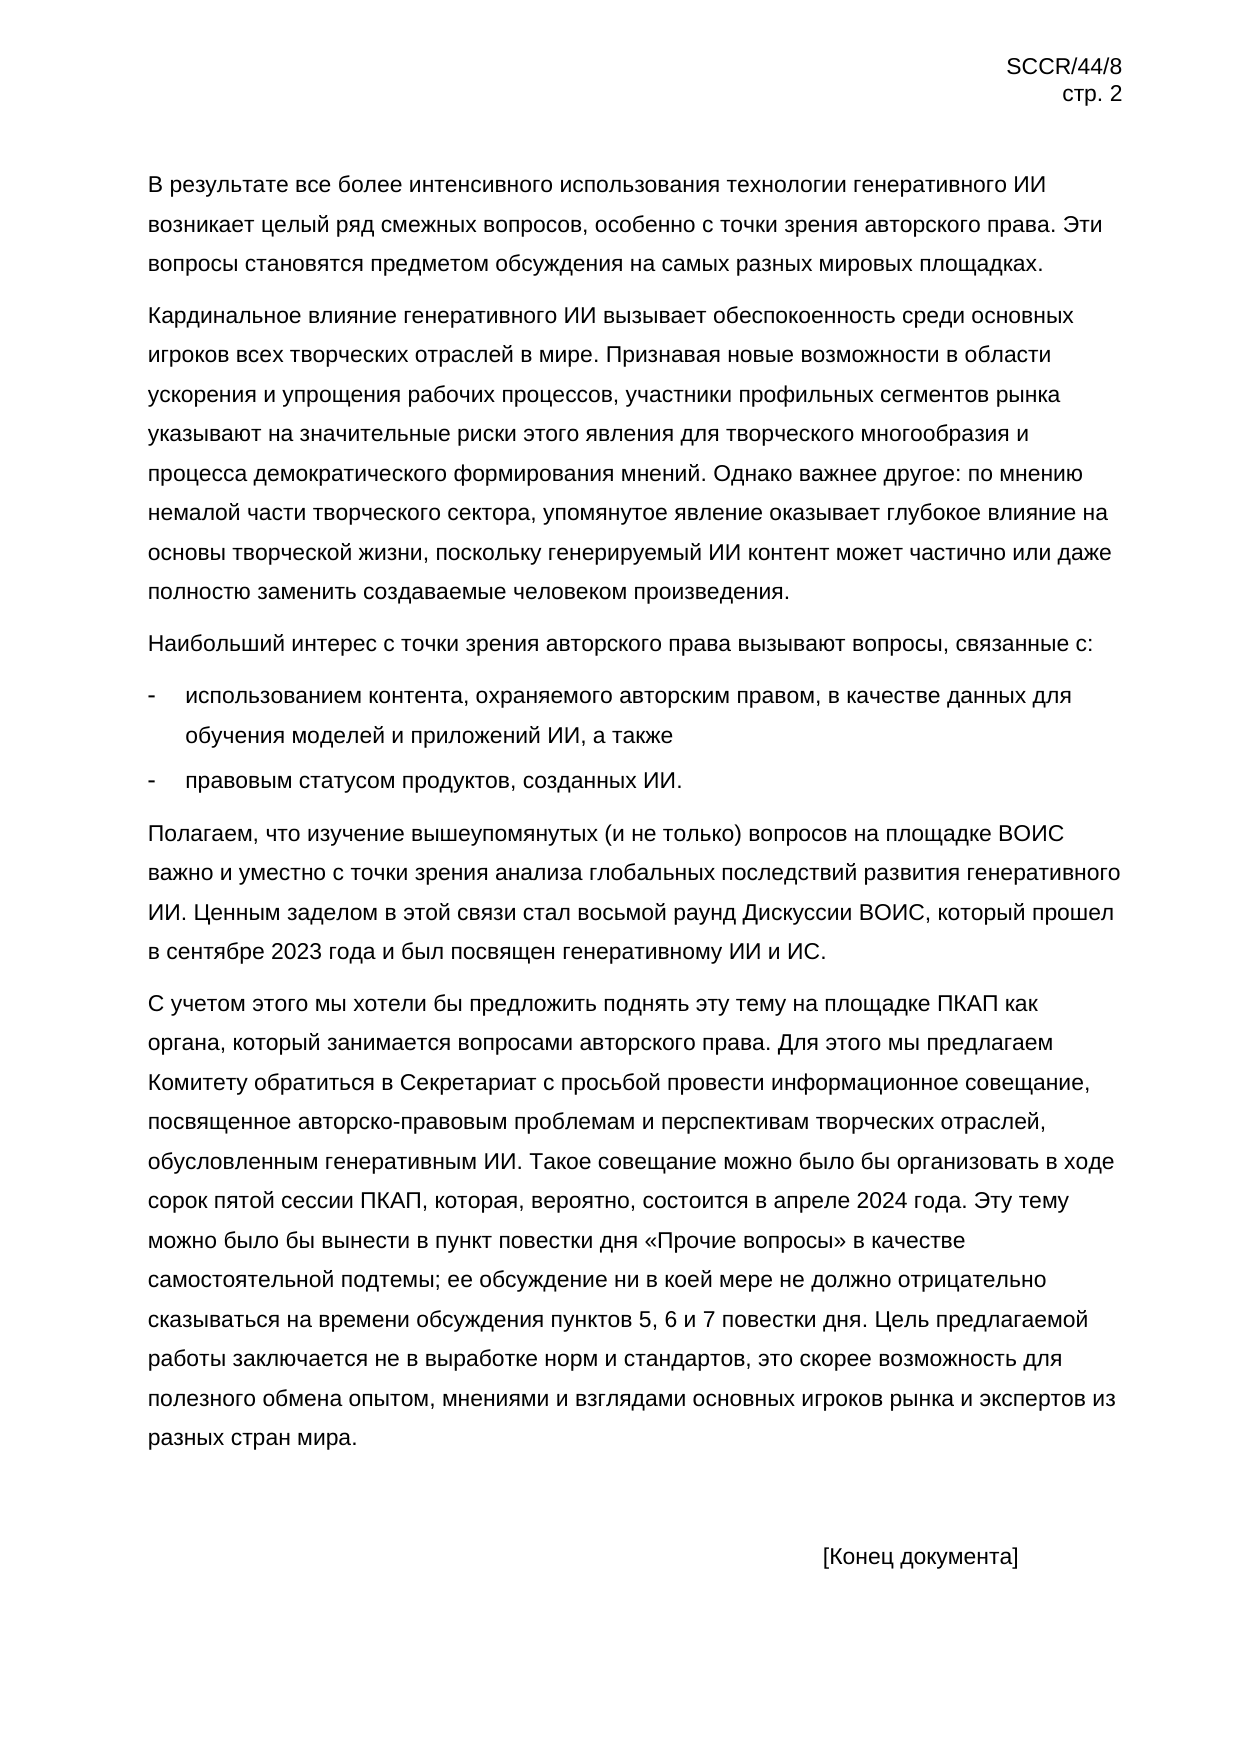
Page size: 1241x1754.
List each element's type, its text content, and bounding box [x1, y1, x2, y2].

text Полагаем, что изучение вышеупомянутых (и не только) вопросов на площадке ВОИС важно и уместно с точки зрения анализа глобальных последствий развития генеративного ИИ. Ценным заделом в этой связи стал восьмой раунд Дискуссии ВОИС, который прошел в сентябре 2023 года и был посвящен генеративному ИИ и ИС. [148, 819, 1122, 964]
text С учетом этого мы хотели бы предложить поднять эту тему на площадке ПКАП как органа, который занимается вопросами авторского права. Для этого мы предлагаем Комитету обратиться в Секретариат с просьбой провести информационное совещание, посвященное авторско-правовым проблемам и перспективам творческих отраслей, обусловленным генеративным ИИ. Такое совещание можно было бы организовать в ходе сорок пятой сессии ПКАП, которая, вероятно, состоится в апреле 2024 года. Эту тему можно было бы вынести в пункт повестки дня «Прочие вопросы» в качестве самостоятельной подтемы; ее обсуждение ни в коей мере не должно отрицательно сказываться на времени обсуждения пунктов 5, 6 и 7 повестки дня. Цель предлагаемой работы заключается не в выработке норм и стандартов, это скорее возможность для полезного обмена опытом, мнениями и взглядами основных игроков рынка и экспертов из разных стран мира. [148, 990, 1122, 1451]
text Наибольший интерес с точки зрения авторского права вызывают вопросы, связанные с: [148, 630, 1122, 657]
text В результате все более интенсивного использования технологии генеративного ИИ возникает целый ряд смежных вопросов, особенно с точки зрения авторского права. Эти вопросы становятся предметом обсуждения на самых разных мировых площадках. [148, 171, 1122, 276]
text использованием контента, охраняемого авторским правом, в качестве данных для обучения моделей и приложений ИИ, а также [148, 682, 1122, 748]
text [Конец документа] [823, 1543, 1122, 1569]
text правовым статусом продуктов, созданных ИИ. [148, 767, 1122, 794]
text Кардинальное влияние генеративного ИИ вызывает обеспокоенность среди основных игроков всех творческих отраслей в мире. Признавая новые возможности в области ускорения и упрощения рабочих процессов, участники профильных сегментов рынка указывают на значительные риски этого явления для творческого многообразия и процесса демократического формирования мнений. Однако важнее другое: по мнению немалой части творческого сектора, упомянутое явление оказывает глубокое влияние на основы творческой жизни, поскольку генерируемый ИИ контент может частично или даже полностю заменить создаваемые человеком произведения. [148, 302, 1122, 605]
